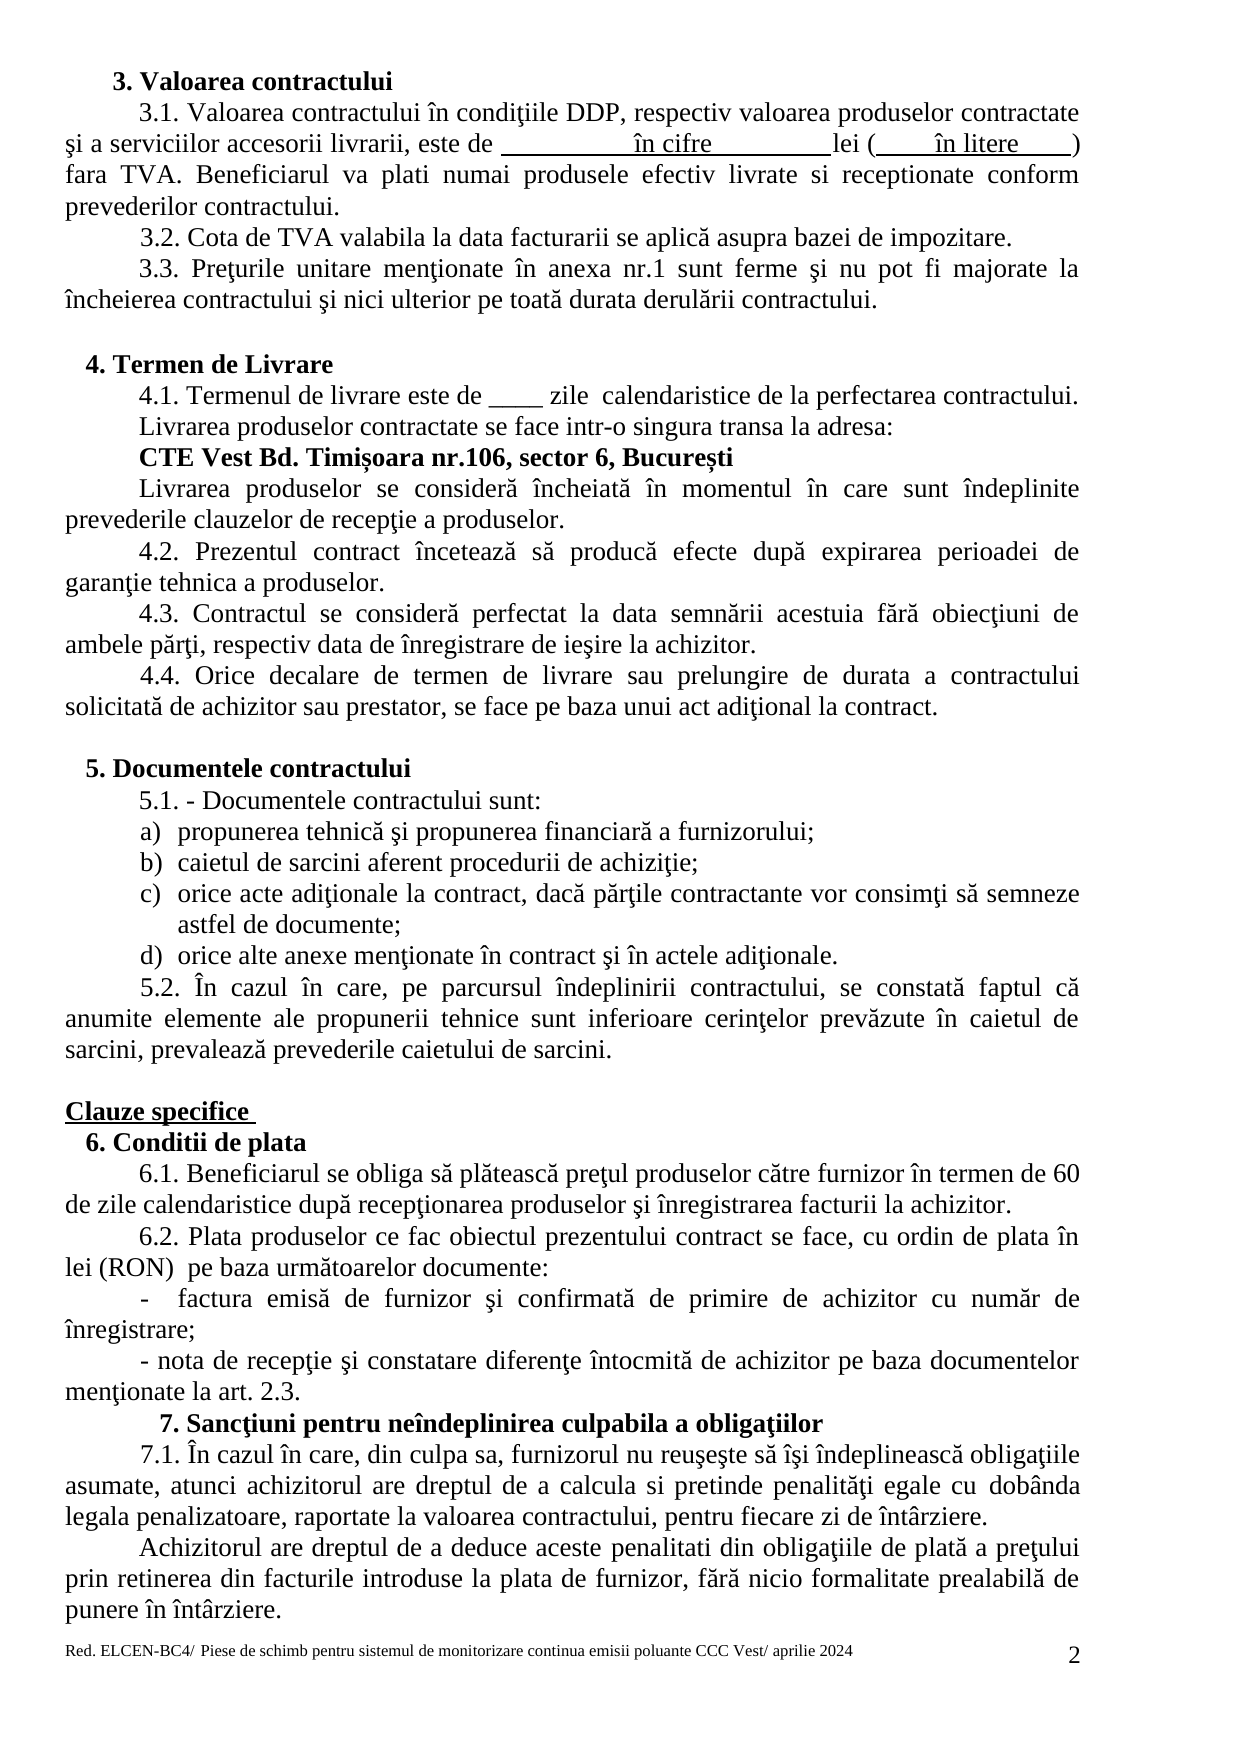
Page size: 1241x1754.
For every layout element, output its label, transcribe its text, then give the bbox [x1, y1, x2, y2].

text 3.1. Valoarea contractului în condiţiile DDP, respectiv valoarea produselor contractate şi a serviciilor accesorii livrarii, este de în cifre lei ( în litere ) fara TVA. Beneficiarul va plati numai produsele efectiv livrate si receptionate conform prevederilor contractului. [65, 96, 1081, 221]
text Clauze specifice [65, 1095, 1081, 1126]
text Livrarea produselor se consideră încheiată în momentul în care sunt îndeplinite prevederile clauzelor de recepţie a produselor. [65, 472, 1081, 534]
text 4. Termen de Livrare [65, 348, 1081, 379]
text CTE Vest Bd. Timișoara nr.106, sector 6, București [65, 441, 1081, 472]
text 6.1. Beneficiarul se obliga să plătească preţul produselor către furnizor în termen de 60 de zile calendaristice după recepţionarea produselor şi înregistrarea facturii la achizitor. [65, 1157, 1081, 1220]
text 3.3. Preţurile unitare menţionate în anexa nr.1 sunt ferme şi nu pot fi majorate la încheierea contractului şi nici ulterior pe toată durata derulării contractului. [65, 252, 1081, 314]
list orice alte anexe menţionate în contract şi în actele adiţionale. [140, 939, 1081, 971]
text 5.1. - Documentele contractului sunt: [65, 784, 1081, 815]
text 6. Conditii de plata [65, 1126, 1081, 1157]
text Achizitorul are dreptul de a deduce aceste penalitati din obligaţiile de plată a preţului prin retinerea din facturile introduse la plata de furnizor, fără nicio formalitate prealabilă de punere în întârziere. [65, 1531, 1081, 1625]
text 5.2. În cazul în care, pe parcursul îndeplinirii contractului, se constată faptul că anumite elemente ale propunerii tehnice sunt inferioare cerinţelor prevăzute în caietul de sarcini, prevalează prevederile caietului de sarcini. [65, 971, 1081, 1064]
text Livrarea produselor contractate se face intr-o singura transa la adresa: [65, 410, 1081, 441]
text 5. Documentele contractului [65, 753, 1081, 784]
text 3. Valoarea contractului [65, 65, 1081, 96]
text 4.1. Termenul de livrare este de ____ zile calendaristice de la perfectarea contractului. [65, 379, 1081, 410]
text 4.4. Orice decalare de termen de livrare sau prelungire de durata a contractului solicitată de achizitor sau prestator, se face pe baza unui act adiţional la contract. [65, 659, 1081, 721]
text - factura emisă de furnizor şi confirmată de primire de achizitor cu număr de înregistrare; [65, 1282, 1081, 1344]
text 7.1. În cazul în care, din culpa sa, furnizorul nu reuşeşte să îşi îndeplinească obligaţiile asumate, atunci achizitorul are dreptul de a calcula si pretinde penalităţi egale cu dobânda legala penalizatoare, raportate la valoarea contractului, pentru fiecare zi de întârziere. [65, 1438, 1081, 1531]
text 4.2. Prezentul contract încetează să producă efecte după expirarea perioadei de garanţie tehnica a produselor. [65, 534, 1081, 597]
text - nota de recepţie şi constatare diferenţe întocmită de achizitor pe baza documentelor menţionate la art. 2.3. [65, 1344, 1081, 1407]
list orice acte adiţionale la contract, dacă părţile contractante vor consimţi să semneze astfel de documente; [140, 877, 1081, 939]
text 3.2. Cota de TVA valabila la data facturarii se aplică asupra bazei de impozitare. [65, 221, 1081, 252]
text 6.2. Plata produselor ce fac obiectul prezentului contract se face, cu ordin de plata în lei (RON) pe baza următoarelor documente: [65, 1220, 1081, 1282]
text 7. Sancţiuni pentru neîndeplinirea culpabila a obligaţiilor [65, 1407, 1081, 1438]
text 4.3. Contractul se consideră perfectat la data semnării acestuia fără obiecţiuni de ambele părţi, respectiv data de înregistrare de ieşire la achizitor. [65, 597, 1081, 659]
list propunerea tehnică şi propunerea financiară a furnizorului; [140, 815, 1081, 846]
list caietul de sarcini aferent procedurii de achiziţie; [140, 846, 1081, 877]
